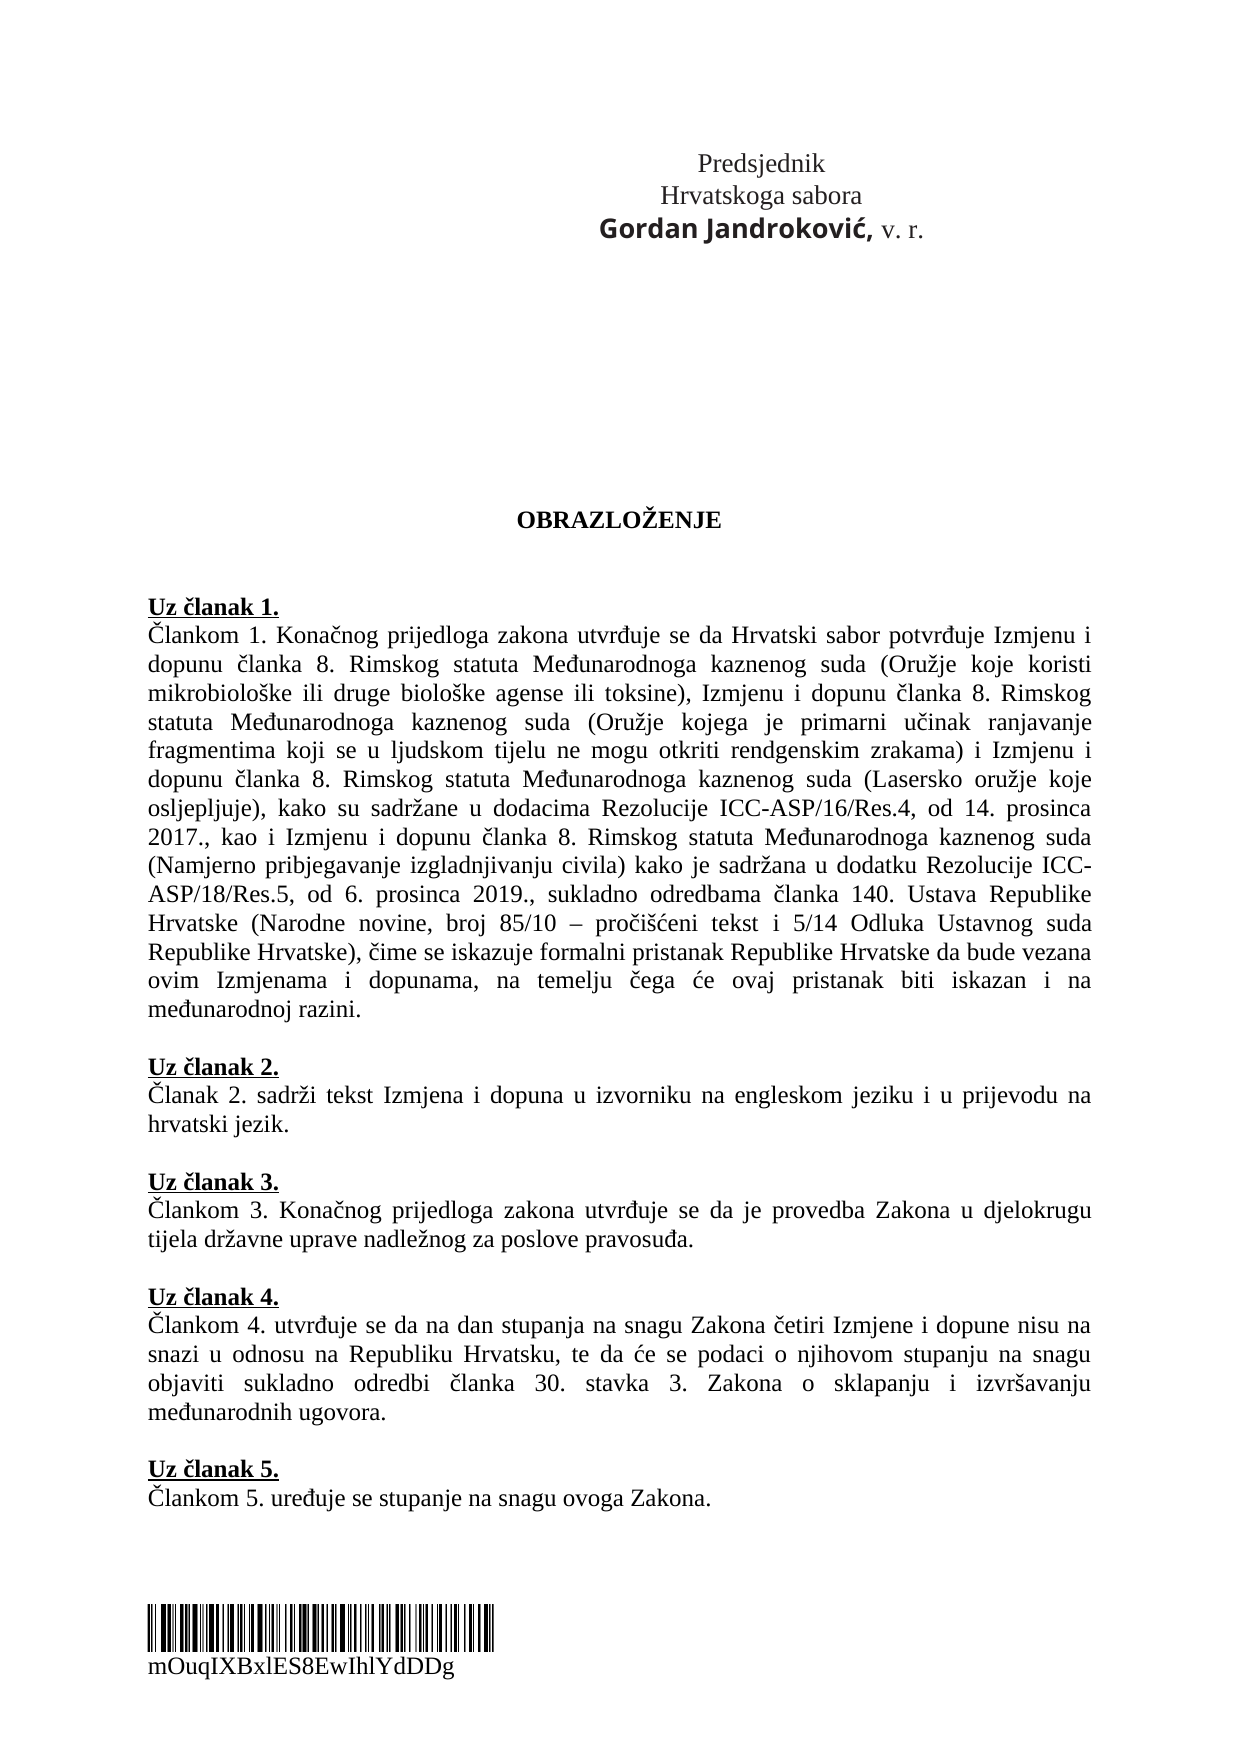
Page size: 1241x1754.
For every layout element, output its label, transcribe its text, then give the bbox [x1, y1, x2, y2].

text OBRAZLOŽENJE [516, 506, 1093, 534]
text Člankom 4. utvrđuje se da na dan stupanja na snagu Zakona četiri Izmjene i dopune nisu na snazi u odnosu na Republiku Hrvatsku, te da će se podaci o njihovom stupanju na snagu objaviti sukladno odredbi članka 30. stavka 3. Zakona o sklapanju i izvršavanju međunarodnih ugovora. [148, 1311, 1093, 1426]
text Člankom 3. Konačnog prijedloga zakona utvrđuje se da je provedba Zakona u djelokrugu tijela državne uprave nadležnog za poslove pravosuđa. [148, 1196, 1093, 1253]
text Člankom 5. uređuje se stupanje na snagu ovoga Zakona. [148, 1483, 1093, 1512]
text Člankom 1. Konačnog prijedloga zakona utvrđuje se da Hrvatski sabor potvrđuje Izmjenu i dopunu članka 8. Rimskog statuta Međunarodnoga kaznenog suda (Oružje koje koristi mikrobiološke ili druge biološke agense ili toksine), Izmjenu i dopunu članka 8. Rimskog statuta Međunarodnoga kaznenog suda (Oružje kojega je primarni učinak ranjavanje fragmentima koji se u ljudskom tijelu ne mogu otkriti rendgenskim zrakama) i Izmjenu i dopunu članka 8. Rimskog statuta Međunarodnoga kaznenog suda (Lasersko oružje koje osljepljuje), kako su sadržane u dodacima Rezolucije ICC-ASP/16/Res.4, od 14. prosinca 2017., kao i Izmjenu i dopunu članka 8. Rimskog statuta Međunarodnoga kaznenog suda (Namjerno pribjegavanje izgladnjivanju civila) kako je sadržana u dodatku Rezolucije ICC-ASP/18/Res.5, od 6. prosinca 2019., sukladno odredbama članka 140. Ustava Republike Hrvatske (Narodne novine, broj 85/10 – pročišćeni tekst i 5/14 Odluka Ustavnog suda Republike Hrvatske), čime se iskazuje formalni pristanak Republike Hrvatske da bude vezana ovim Izmjenama i dopunama, na temelju čega će ovaj pristanak biti iskazan i na međunarodnoj razini. [148, 621, 1093, 1023]
text Uz članak 4. [148, 1282, 1093, 1311]
text Uz članak 1. [148, 592, 1093, 621]
picture [147, 1604, 494, 1652]
text Uz članak 5. [148, 1454, 1093, 1483]
text Članak 2. sadrži tekst Izmjena i dopuna u izvorniku na engleskom jeziku i u prijevodu na hrvatski jezik. [148, 1081, 1093, 1138]
text Uz članak 2. [148, 1052, 1093, 1081]
text Uz članak 3. [148, 1167, 1093, 1196]
text Predsjednik Hrvatskoga sabora Gordan Jandroković, v. r. [430, 148, 1093, 247]
